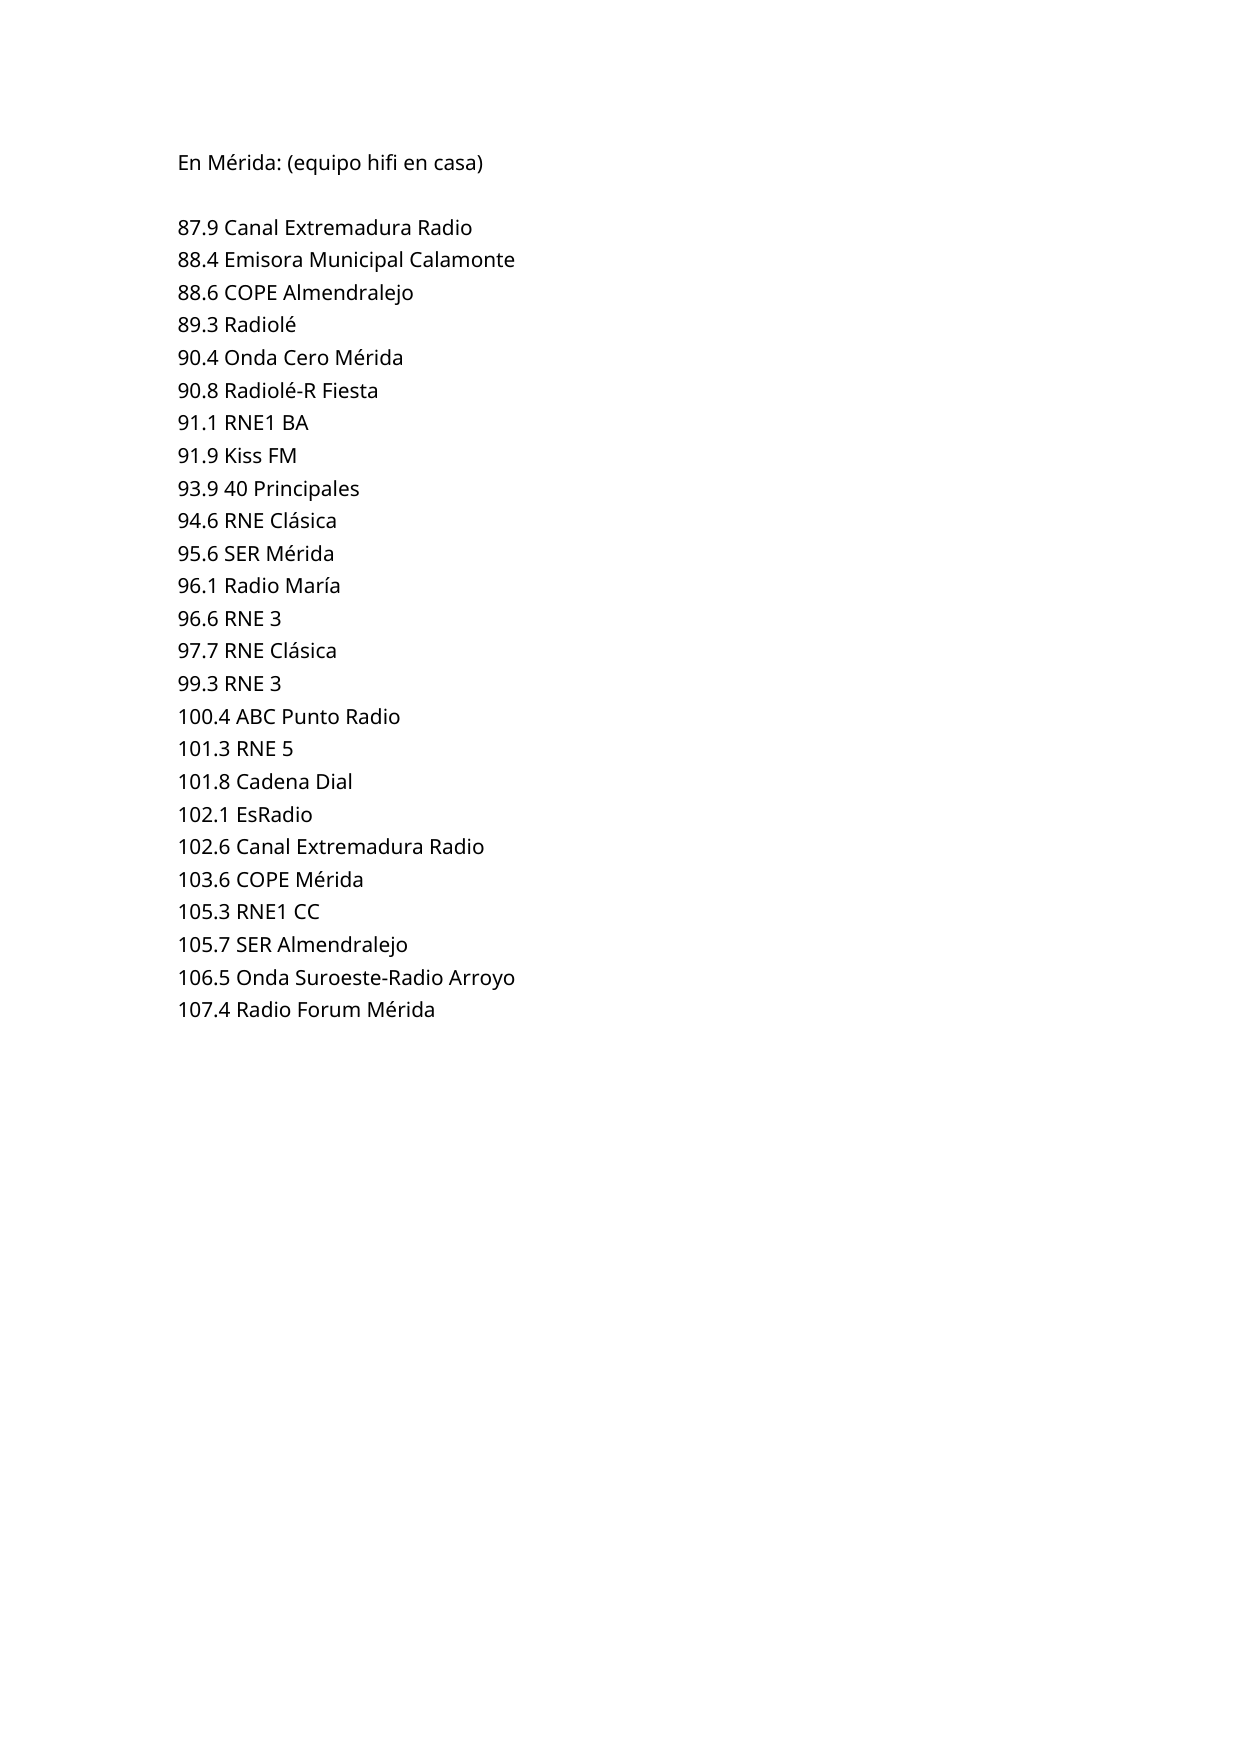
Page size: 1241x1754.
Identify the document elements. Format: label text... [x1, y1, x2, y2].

text En Mérida: (equipo hifi en casa) 87.9 Canal Extremadura Radio 88.4 Emisora Municipal Calamonte 88.6 COPE Almendralejo 89.3 Radiolé 90.4 Onda Cero Mérida 90.8 Radiolé-R Fiesta 91.1 RNE1 BA 91.9 Kiss FM 93.9 40 Principales 94.6 RNE Clásica 95.6 SER Mérida 96.1 Radio María 96.6 RNE 3 97.7 RNE Clásica 99.3 RNE 3 100.4 ABC Punto Radio 101.3 RNE 5 101.8 Cadena Dial 102.1 EsRadio 102.6 Canal Extremadura Radio 103.6 COPE Mérida 105.3 RNE1 CC 105.7 SER Almendralejo 106.5 Onda Suroeste-Radio Arroyo 107.4 Radio Forum Mérida [177, 148, 1063, 1024]
